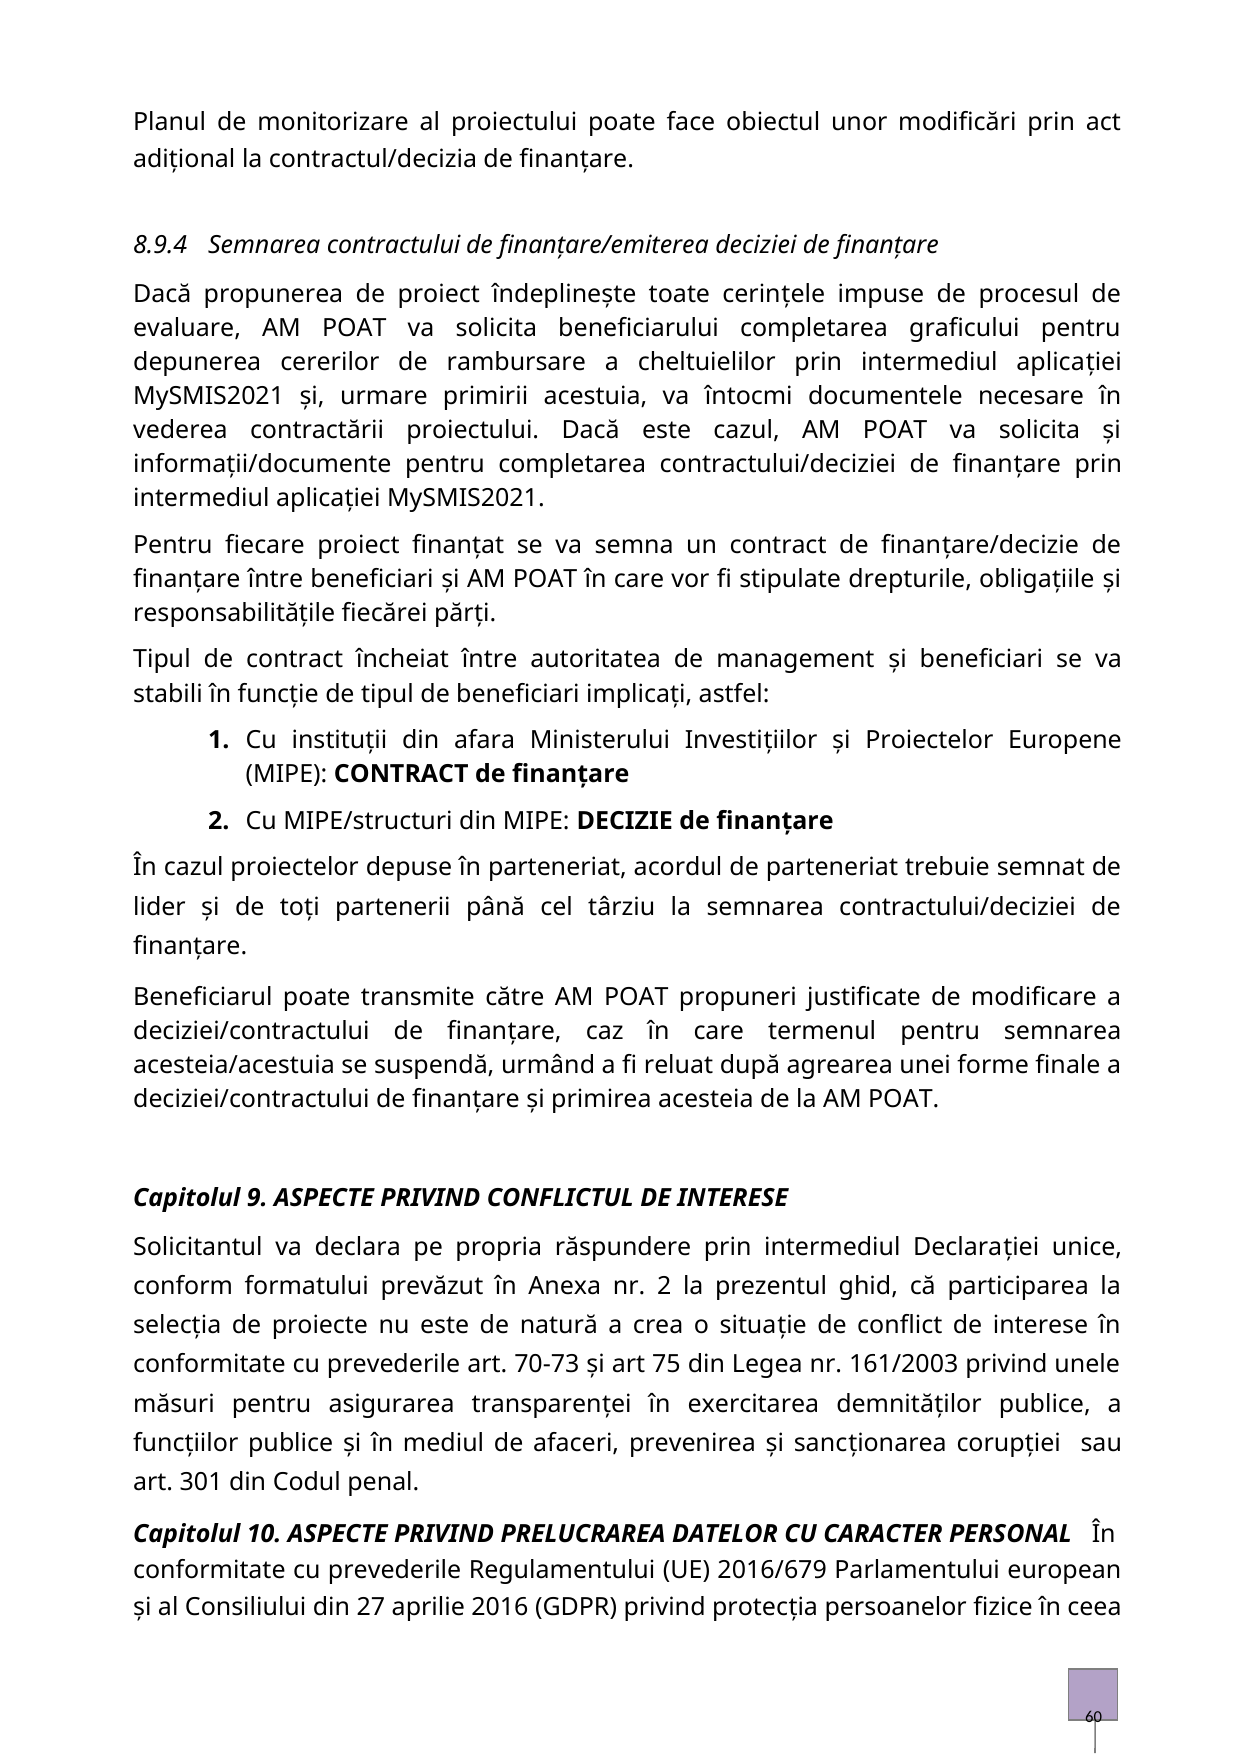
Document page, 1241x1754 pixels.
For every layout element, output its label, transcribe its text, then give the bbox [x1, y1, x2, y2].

text Dacă propunerea de proiect îndeplinește toate cerințele impuse de procesul de evaluare, AM POAT va solicita beneficiarului completarea graficului pentru depunerea cererilor de rambursare a cheltuielilor prin intermediul aplicației MySMIS2021 și, urmare primirii acestuia, va întocmi documentele necesare în vederea contractării proiectului. Dacă este cazul, AM POAT va solicita și informații/documente pentru completarea contractului/deciziei de finanțare prin intermediul aplicației MySMIS2021. [133, 276, 1122, 514]
text Beneficiarul poate transmite către AM POAT propuneri justificate de modificare a deciziei/contractului de finanțare, caz în care termenul pentru semnarea acesteia/acestuia se suspendă, urmând a fi reluat după agrearea unei forme finale a deciziei/contractului de finanțare şi primirea acesteia de la AM POAT. [133, 979, 1122, 1115]
list Cu MIPE/structuri din MIPE: DECIZIE de finanţare [208, 802, 1122, 836]
text Tipul de contract încheiat între autoritatea de management şi beneficiari se va stabili în funcţie de tipul de beneficiari implicaţi, astfel: [133, 641, 1122, 709]
text Pentru fiecare proiect finanţat se va semna un contract de finanțare/decizie de finanţare între beneficiari şi AM POAT în care vor fi stipulate drepturile, obligaţiile şi responsabilităţile fiecărei părți. [133, 526, 1122, 629]
text Capitolul 9. ASPECTE PRIVIND CONFLICTUL DE INTERESE [133, 1179, 1122, 1213]
text Solicitantul va declara pe propria răspundere prin intermediul Declarației unice, conform formatului prevăzut în Anexa nr. 2 la prezentul ghid, că participarea la selecția de proiecte nu este de natură a crea o situație de conflict de interese în conformitate cu prevederile art. 70-73 și art 75 din Legea nr. 161/2003 privind unele măsuri pentru asigurarea transparenței în exercitarea demnităților publice, a funcțiilor publice și în mediul de afaceri, prevenirea și sancționarea corupției sau art. 301 din Codul penal. [133, 1229, 1122, 1498]
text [133, 1515, 1122, 1623]
list Cu instituţii din afara Ministerului Investițiilor și Proiectelor Europene (MIPE): CONTRACT de finanţare [208, 722, 1122, 790]
text Planul de monitorizare al proiectului poate face obiectul unor modificări prin act adițional la contractul/decizia de finanțare. [133, 103, 1122, 174]
text În cazul proiectelor depuse în parteneriat, acordul de parteneriat trebuie semnat de lider și de toți partenerii până cel târziu la semnarea contractului/deciziei de finanţare. [133, 849, 1122, 961]
list Semnarea contractului de finanțare/emiterea deciziei de finanțare [133, 226, 1122, 260]
